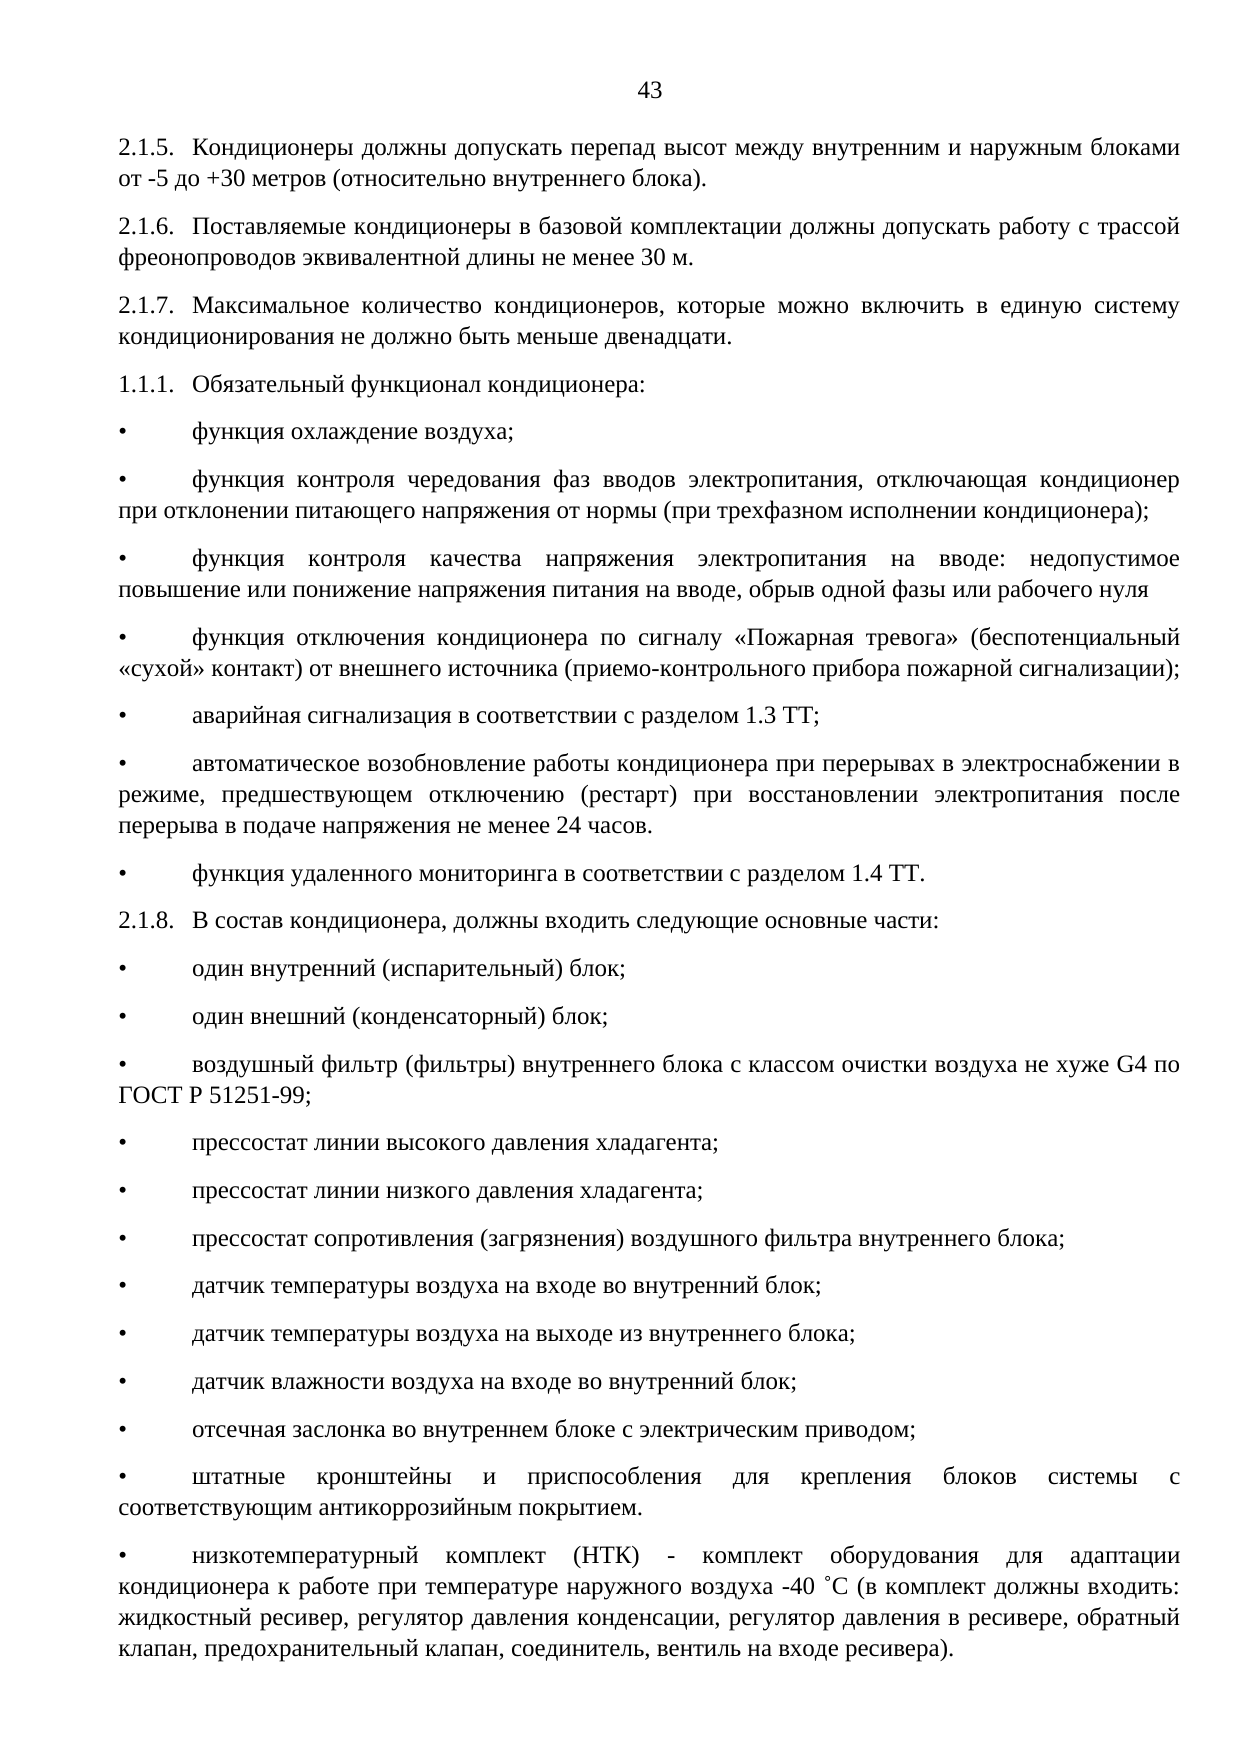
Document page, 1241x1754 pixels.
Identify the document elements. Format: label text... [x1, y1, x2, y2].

text 1.1.1. Обязательный функционал кондиционера: [118, 369, 1181, 397]
text • аварийная сигнализация в соответствии с разделом 1.3 ТТ; [118, 700, 1181, 729]
text • низкотемпературный комплект (НТК) - комплект оборудования для адаптации кондиционера к работе при температуре наружного воздуха -40 ˚C (в комплект должны входить: жидкостный ресивер, регулятор давления конденсации, регулятор давления в ресивере, обратный клапан, предохранительный клапан, соединитель, вентиль на входе ресивера). [118, 1540, 1181, 1662]
text • датчик влажности воздуха на входе во внутренний блок; [118, 1366, 1181, 1395]
text • функция охлаждение воздуха; [118, 416, 1181, 445]
text • штатные кронштейны и приспособления для крепления блоков системы с соответствующим антикоррозийным покрытием. [118, 1461, 1181, 1521]
text • воздушный фильтр (фильтры) внутреннего блока с классом очистки воздуха не хуже G4 по ГОСТ Р 51251-99; [118, 1049, 1181, 1108]
text • один внутренний (испарительный) блок; [118, 953, 1181, 982]
text • прессостат линии низкого давления хладагента; [118, 1175, 1181, 1204]
text • датчик температуры воздуха на выходе из внутреннего блока; [118, 1318, 1181, 1347]
text • функция отключения кондиционера по сигналу «Пожарная тревога» (беспотенциальный «сухой» контакт) от внешнего источника (приемо-контрольного прибора пожарной сигнализации); [118, 622, 1181, 681]
text 2.1.5. Кондиционеры должны допускать перепад высот между внутренним и наружным блоками от -5 до +30 метров (относительно внутреннего блока). [118, 132, 1181, 192]
text • функция контроля качества напряжения электропитания на вводе: недопустимое повышение или понижение напряжения питания на вводе, обрыв одной фазы или рабочего нуля [118, 543, 1181, 603]
text • прессостат сопротивления (загрязнения) воздушного фильтра внутреннего блока; [118, 1223, 1181, 1252]
text • прессостат линии высокого давления хладагента; [118, 1127, 1181, 1156]
text 2.1.6. Поставляемые кондиционеры в базовой комплектации должны допускать работу с трассой фреонопроводов эквивалентной длины не менее 30 м. [118, 211, 1181, 271]
text • датчик температуры воздуха на входе во внутренний блок; [118, 1271, 1181, 1299]
text • автоматическое возобновление работы кондиционера при перерывах в электроснабжении в режиме, предшествующем отключению (рестарт) при восстановлении электропитания после перерыва в подаче напряжения не менее 24 часов. [118, 748, 1181, 839]
text • отсечная заслонка во внутреннем блоке с электрическим приводом; [118, 1414, 1181, 1442]
text 2.1.8. В состав кондиционера, должны входить следующие основные части: [118, 906, 1181, 934]
text • функция контроля чередования фаз вводов электропитания, отключающая кондиционер при отклонении питающего напряжения от нормы (при трехфазном исполнении кондиционера); [118, 464, 1181, 524]
text • один внешний (конденсаторный) блок; [118, 1001, 1181, 1030]
text 2.1.7. Максимальное количество кондиционеров, которые можно включить в единую систему кондиционирования не должно быть меньше двенадцати. [118, 290, 1181, 350]
text • функция удаленного мониторинга в соответствии с разделом 1.4 ТТ. [118, 858, 1181, 887]
